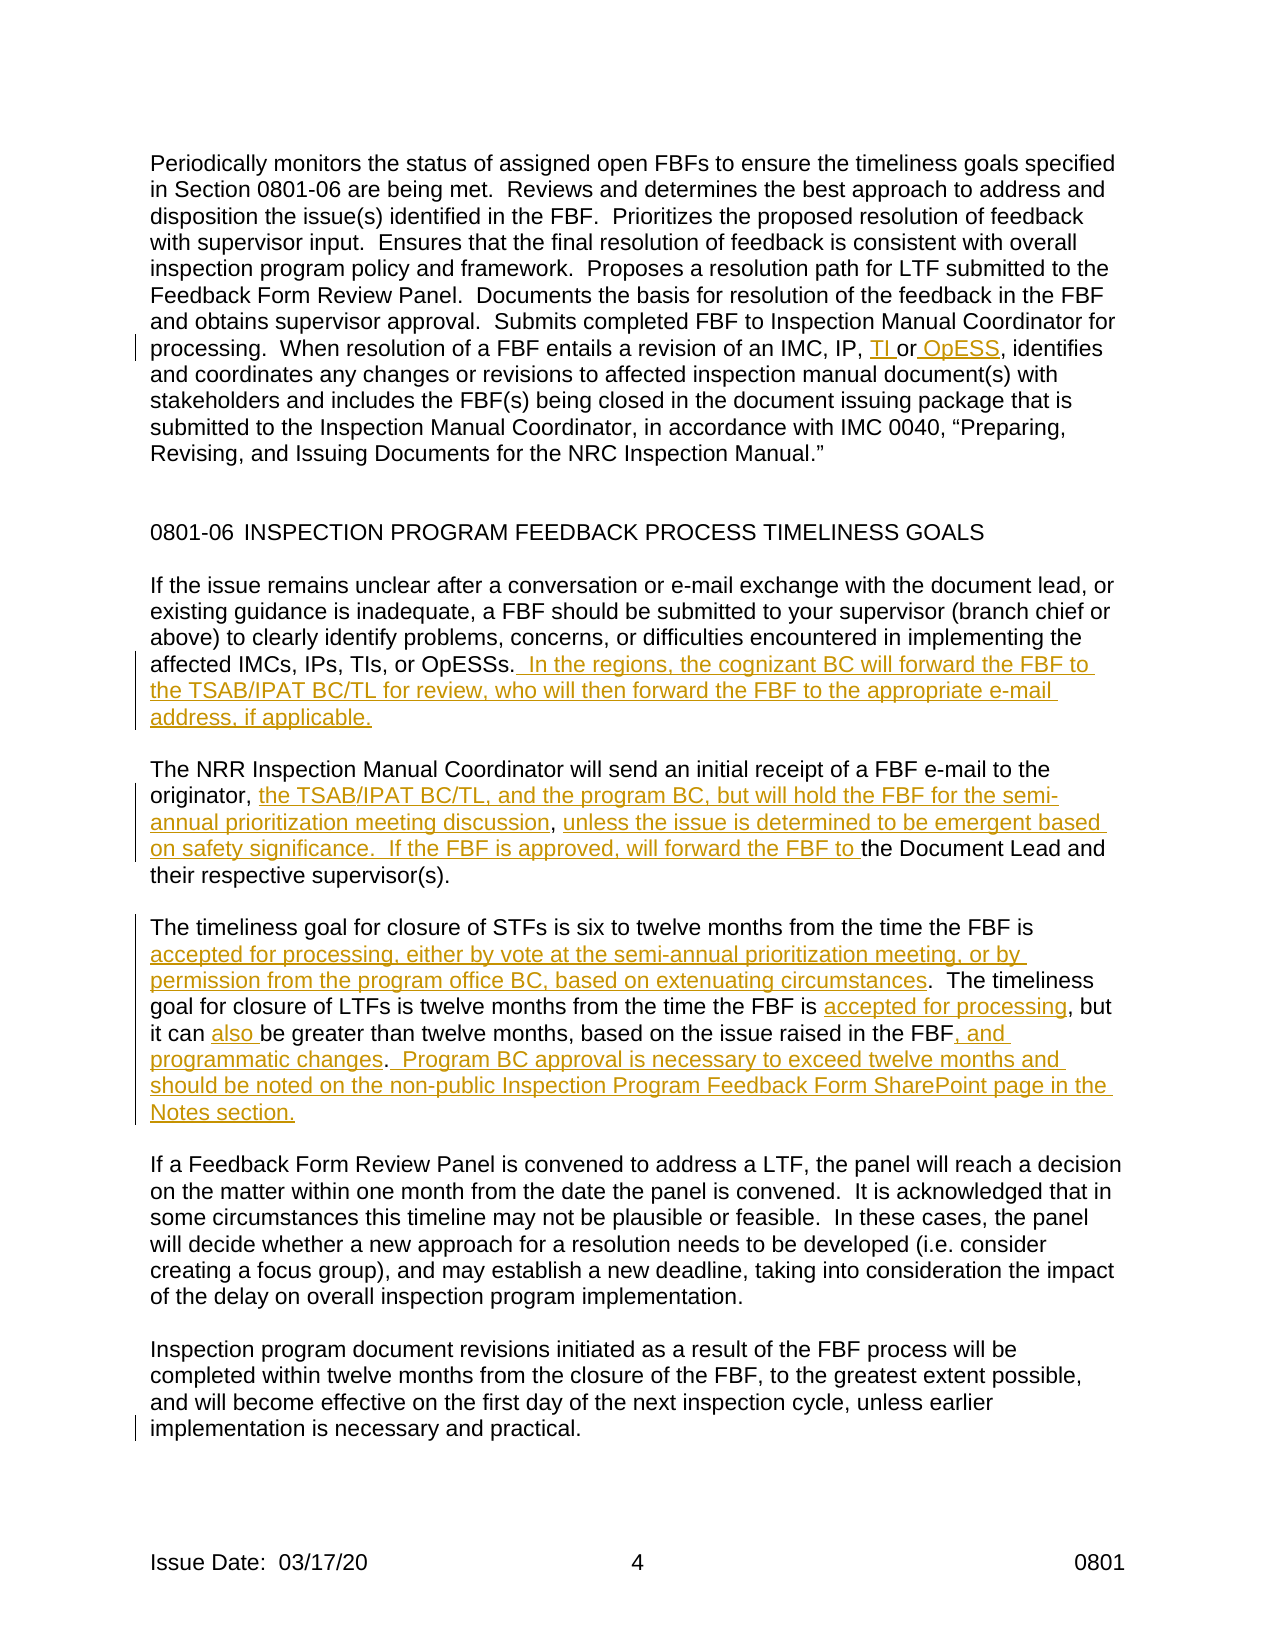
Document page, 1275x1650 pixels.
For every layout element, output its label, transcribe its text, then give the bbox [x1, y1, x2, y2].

text The timeliness goal for closure of STFs is six to twelve months from the time the FBF is . The timeliness goal for closure of LTFs is twelve months from the time the FBF is , but it can be greater than twelve months, based on the issue raised in the FBF. [150, 914, 1125, 1125]
text If a Feedback Form Review Panel is convened to address a LTF, the panel will reach a decision on the matter within one month from the date the panel is convened. It is acknowledged that in some circumstances this timeline may not be plausible or feasible. In these cases, the panel will decide whether a new approach for a resolution needs to be developed (i.e. consider creating a focus group), and may establish a new deadline, taking into consideration the impact of the delay on overall inspection program implementation. [150, 1151, 1125, 1309]
text 0801-06 INSPECTION PROGRAM FEEDBACK PROCESS TIMELINESS GOALS [150, 519, 1125, 545]
text Inspection program document revisions initiated as a result of the FBF process will be completed within twelve months from the closure of the FBF, to the greatest extent possible, and will become effective on the first day of the next inspection cycle, unless earlier implementation is necessary and practical. [150, 1336, 1125, 1441]
text Periodically monitors the status of assigned open FBFs to ensure the timeliness goals specified in Section 0801-06 are being met. Reviews and determines the best approach to address and disposition the issue(s) identified in the FBF. Prioritizes the proposed resolution of feedback with supervisor input. Ensures that the final resolution of feedback is consistent with overall inspection program policy and framework. Proposes a resolution path for LTF submitted to the Feedback Form Review Panel. Documents the basis for resolution of the feedback in the FBF and obtains supervisor approval. Submits completed FBF to Inspection Manual Coordinator for processing. When resolution of a FBF entails a revision of an IMC, IP, or, identifies and coordinates any changes or revisions to affected inspection manual document(s) with stakeholders and includes the FBF(s) being closed in the document issuing package that is submitted to the Inspection Manual Coordinator, in accordance with IMC 0040, “Preparing, Revising, and Issuing Documents for the NRC Inspection Manual.” [150, 150, 1125, 466]
text The NRR Inspection Manual Coordinator will send an initial receipt of a FBF e-mail to the originator, , the Document Lead and their respective supervisor(s). [150, 756, 1125, 888]
text If the issue remains unclear after a conversation or e-mail exchange with the document lead, or existing guidance is inadequate, a FBF should be submitted to your supervisor (branch chief or above) to clearly identify problems, concerns, or difficulties encountered in implementing the affected IMCs, IPs, TIs, or OpESSs. [150, 572, 1125, 730]
